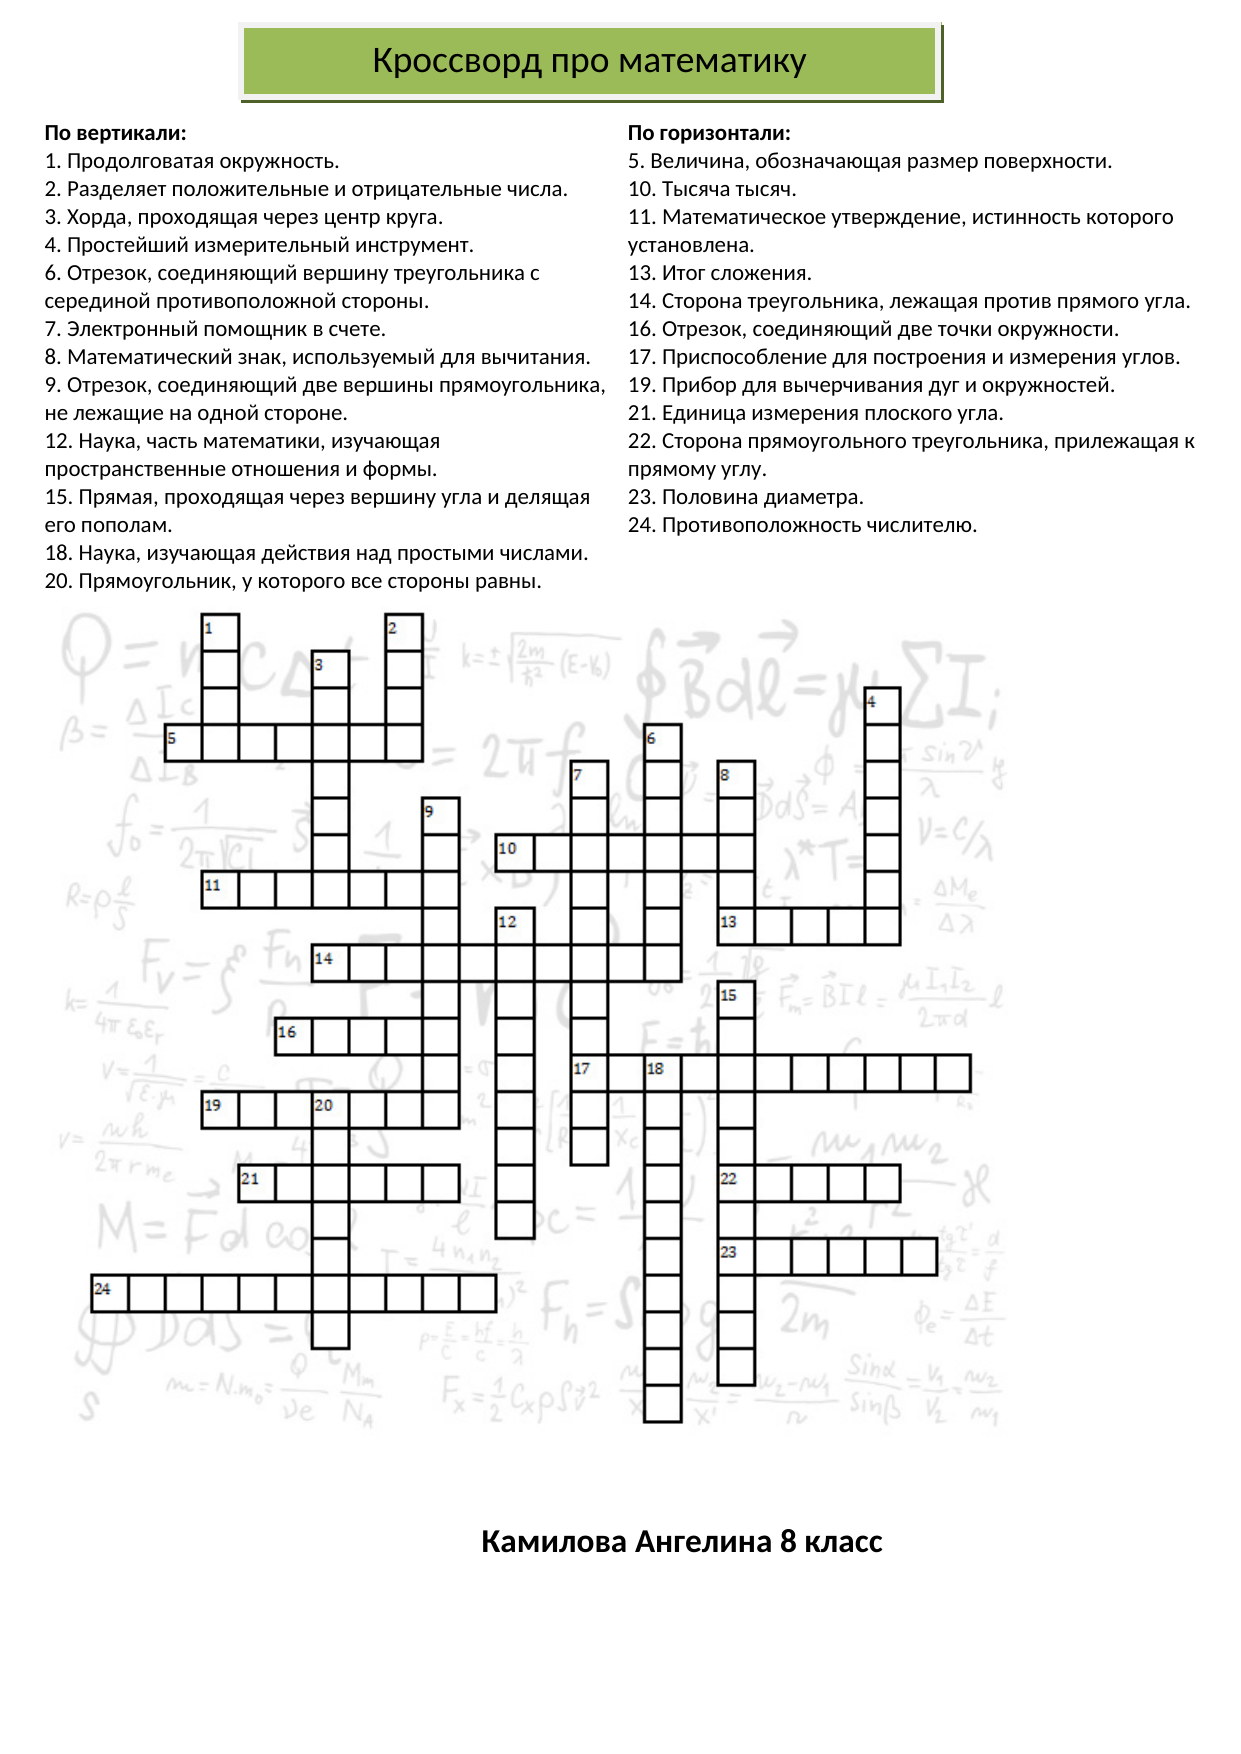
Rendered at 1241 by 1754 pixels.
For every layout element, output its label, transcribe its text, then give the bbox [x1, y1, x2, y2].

text 21. Единица измерения плоского угла. [628, 398, 1196, 426]
text 5. Величина, обозначающая размер поверхности. [628, 146, 1196, 174]
text Камилова Ангелина 8 класс [44, 1520, 1196, 1561]
text 1. Продолговатая окружность. [44, 146, 613, 174]
text 24. Противоположность числителю. [628, 510, 1196, 538]
text 12. Наука, часть математики, изучающая пространственные отношения и формы. [44, 426, 613, 482]
text 17. Приспособление для построения и измерения углов. [628, 342, 1196, 370]
text 7. Электронный помощник в счете. [44, 314, 613, 342]
text 16. Отрезок, соединяющий две точки окружности. [628, 314, 1196, 342]
text 3. Хорда, проходящая через центр круга. [44, 202, 613, 230]
text 22. Сторона прямоугольного треугольника, прилежащая к прямому углу. [628, 426, 1196, 482]
text 20. Прямоугольник, у которого все стороны равны. [44, 566, 613, 594]
picture [49, 594, 1024, 1443]
text 6. Отрезок, соединяющий вершину треугольника с серединой противоположной стороны. [44, 258, 613, 314]
text 19. Прибор для вычерчивания дуг и окружностей. [628, 370, 1196, 398]
text 4. Простейший измерительный инструмент. [44, 230, 613, 258]
text 13. Итог сложения. [628, 258, 1196, 286]
text 10. Тысяча тысяч. [628, 174, 1196, 202]
text 14. Сторона треугольника, лежащая против прямого угла. [628, 286, 1196, 314]
text 15. Прямая, проходящая через вершину угла и делящая его пополам. [44, 482, 613, 538]
text 8. Математический знак, используемый для вычитания. [44, 342, 613, 370]
text 9. Отрезок, соединяющий две вершины прямоугольника, не лежащие на одной стороне. [44, 370, 613, 426]
text По горизонтали: [628, 118, 1196, 146]
text 23. Половина диаметра. [628, 482, 1196, 510]
text 2. Разделяет положительные и отрицательные числа. [44, 174, 613, 202]
text 11. Математическое утверждение, истинность которого установлена. [628, 202, 1196, 258]
text 18. Наука, изучающая действия над простыми числами. [44, 538, 613, 566]
text По вертикали: [44, 118, 613, 146]
